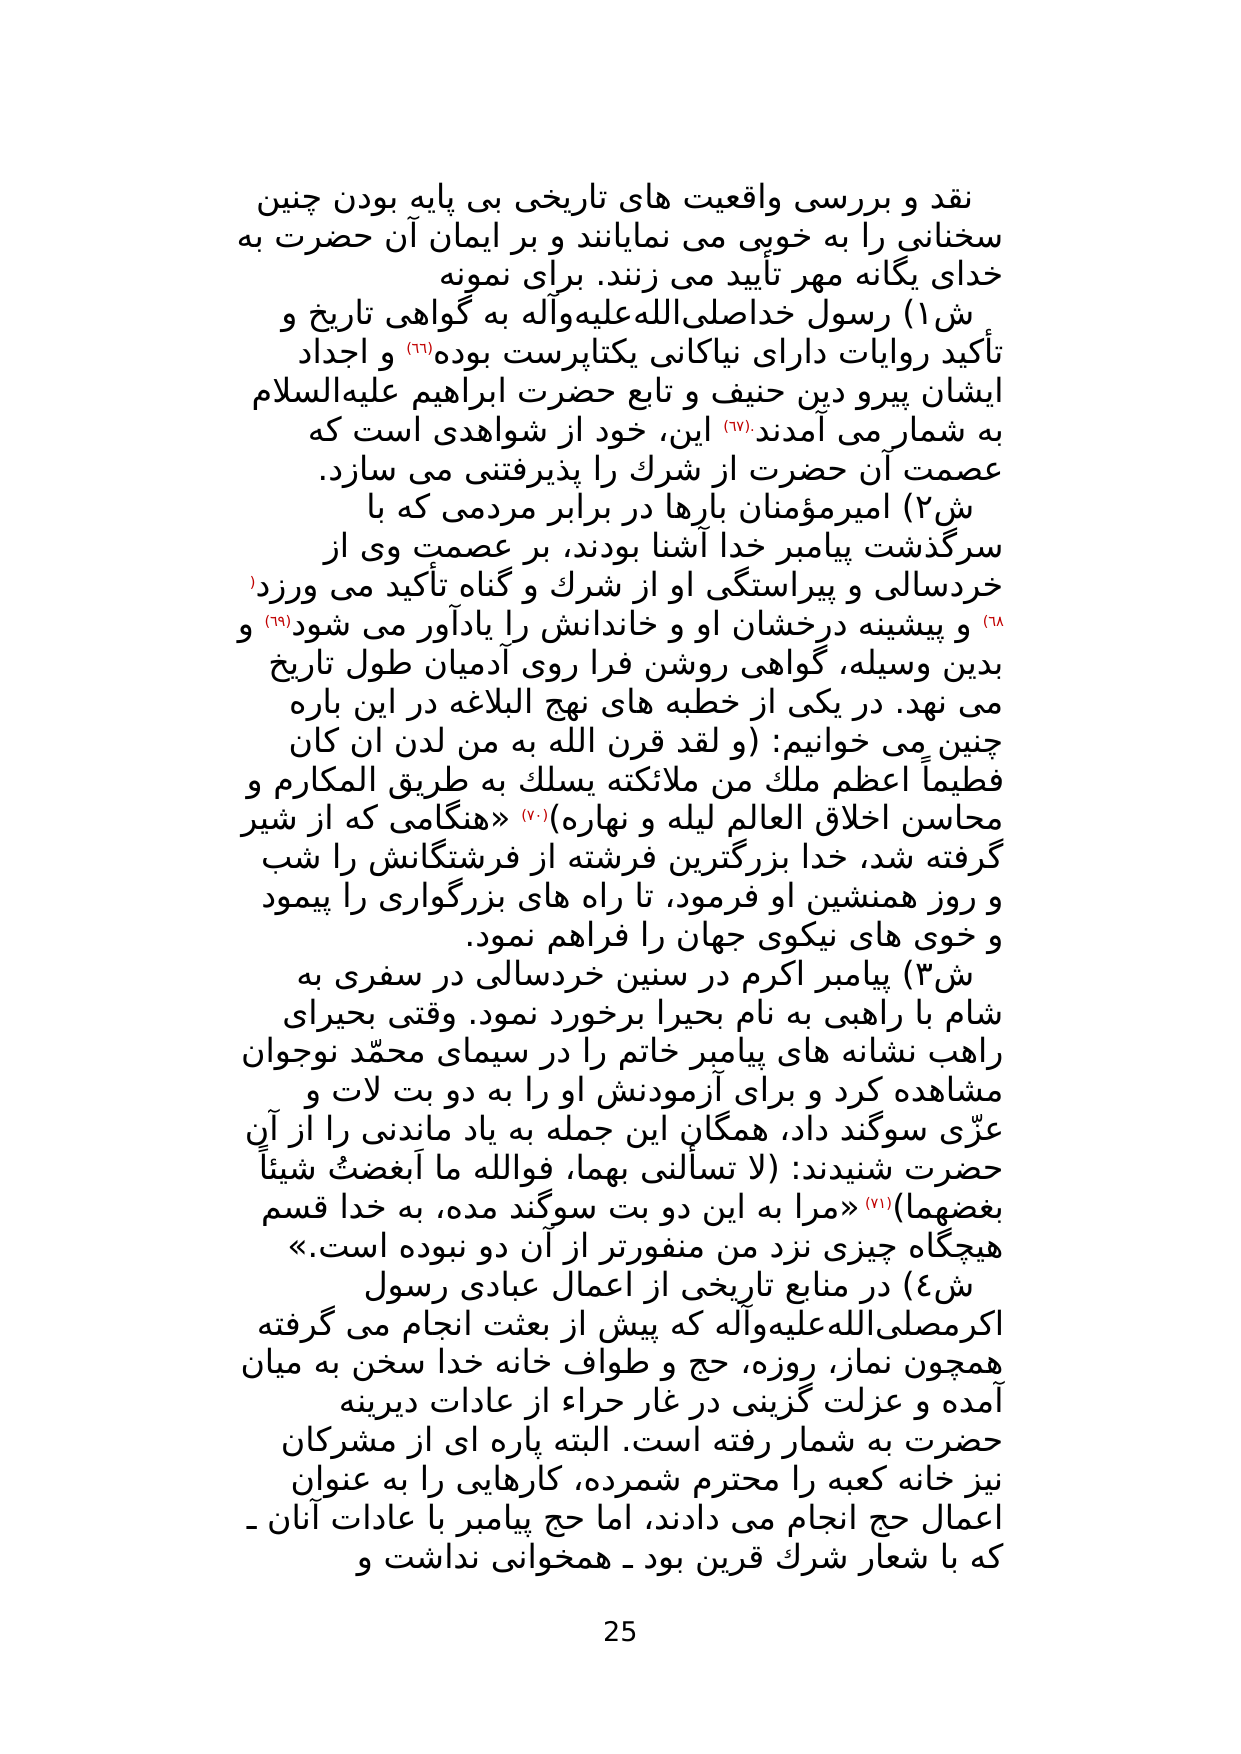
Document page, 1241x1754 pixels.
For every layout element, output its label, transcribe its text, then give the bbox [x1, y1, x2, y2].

text ش١) رسول خداصلى‌الله‌عليه‌وآله به گواهى تاريخ و تأكيد روايات داراى نياكانى يكتاپرست بوده(٦٦) و اجداد ايشان پيرو دين حنيف و تابع حضرت ابراهيم عليه‌السلام به شمار مى آمدند.(٦٧) اين، خود از شواهدى است كه عصمت آن حضرت از شرك را پذيرفتنى مى سازد. [236, 294, 1004, 488]
text ش٢) اميرمؤمنان بارها در برابر مردمى كه با سرگذشت پيامبر خدا آشنا بودند، بر عصمت وى از خردسالى و پيراستگى او از شرك و گناه تأكيد مى ورزد(٦٨) و پيشينه درخشان او و خاندانش را يادآور مى شود(٦٩) و بدين وسيله، گواهى روشن فرا روى آدميان طول تاريخ مى نهد. در يكى از خطبه هاى نهج البلاغه در اين باره چنين مى خوانيم: (و لقد قرن الله به من لدن ان كان فطيماً اعظم ملك من ملائكته يسلك به طريق المكارم و محاسن اخلاق العالم ليله و نهاره)(٧٠) «هنگامى كه از شير گرفته شد، خدا بزرگترين فرشته از فرشتگانش را شب و روز همنشين او فرمود، تا راه هاى بزرگوارى را پيمود و خوى هاى نيكوى جهان را فراهم نمود. [236, 488, 1004, 954]
text نقد و بررسى واقعيت هاى تاريخى بى پايه بودن چنين سخنانى را به خوبى مى نمايانند و بر ايمان آن حضرت به خداى يگانه مهر تأييد مى زنند. براى نمونه [236, 177, 1004, 294]
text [236, 1265, 1004, 1576]
text ش٣) پيامبر اكرم در سنين خردسالى در سفرى به شام با راهبى به نام بحيرا برخورد نمود. وقتى بحيراى راهب نشانه هاى پيامبر خاتم را در سيماى محمّد نوجوان مشاهده كرد و براى آزمودنش او را به دو بت لات و عزّى سوگند داد، همگان اين جمله به ياد ماندنى را از آن حضرت شنيدند: (لا تسألنى بهما، فوالله ما اَبغضتُ شيئاً بغضهما)(٧١) «مرا به اين دو بت سوگند مده، به خدا قسم هيچگاه چيزى نزد من منفورتر از آن دو نبوده است.» [236, 954, 1004, 1265]
